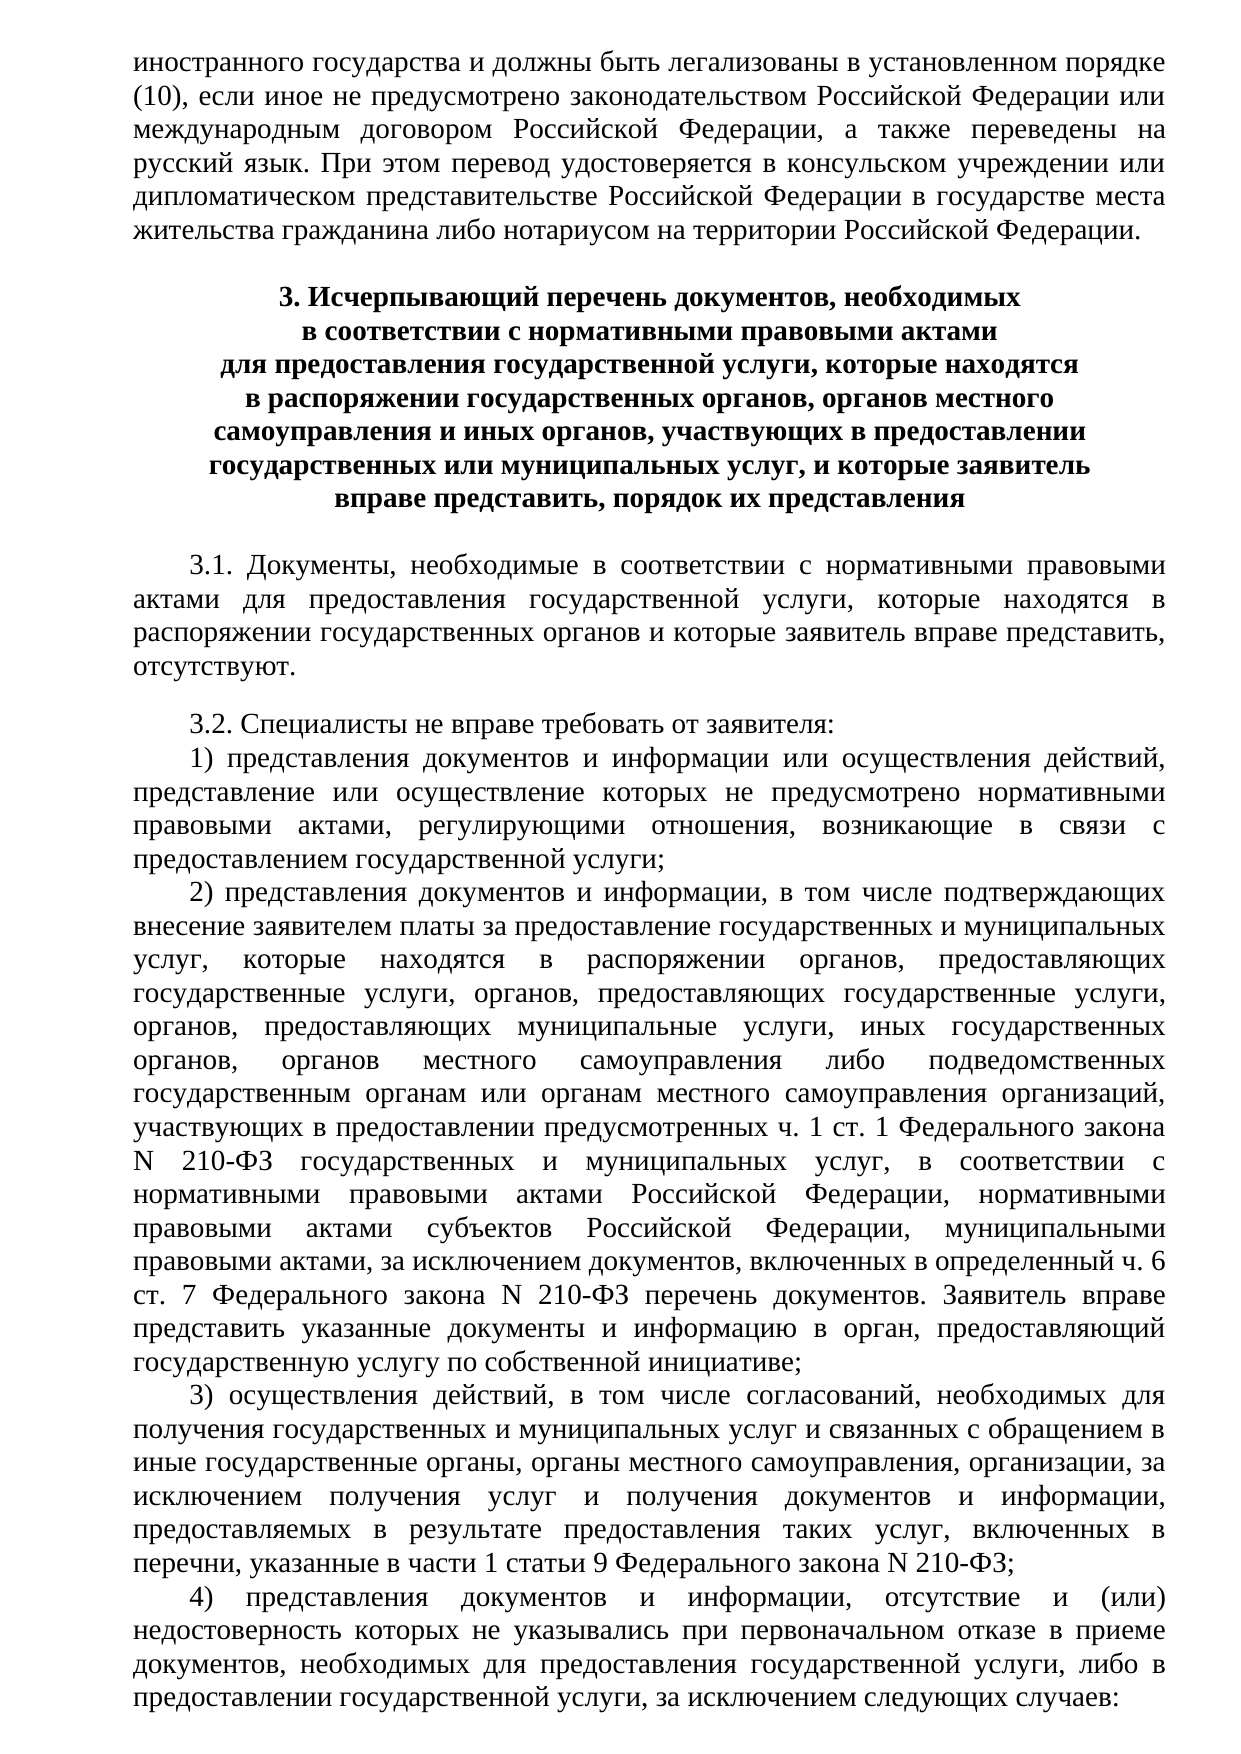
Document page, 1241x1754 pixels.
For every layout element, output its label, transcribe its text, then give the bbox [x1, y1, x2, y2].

text 2) представления документов и информации, в том числе подтверждающих внесение заявителем платы за предоставление государственных и муниципальных услуг, которые находятся в распоряжении органов, предоставляющих государственные услуги, органов, предоставляющих государственные услуги, органов, предоставляющих муниципальные услуги, иных государственных органов, органов местного самоуправления либо подведомственных государственным органам или органам местного самоуправления организаций, участвующих в предоставлении предусмотренных ч. 1 ст. 1 Федерального закона N 210-ФЗ государственных и муниципальных услуг, в соответствии с нормативными правовыми актами Российской Федерации, нормативными правовыми актами субъектов Российской Федерации, муниципальными правовыми актами, за исключением документов, включенных в определенный ч. 6 ст. 7 Федерального закона N 210-ФЗ перечень документов. Заявитель вправе представить указанные документы и информацию в орган, предоставляющий государственную услугу по собственной инициативе; [133, 874, 1167, 1377]
title вправе представить, порядок их представления [133, 480, 1167, 514]
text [133, 44, 1167, 246]
title государственных или муниципальных услуг, и которые заявитель [133, 447, 1167, 480]
title 3. Исчерпывающий перечень документов, необходимых [133, 279, 1167, 313]
text 3.2. Специалисты не вправе требовать от заявителя: [133, 707, 1167, 740]
title в соответствии с нормативными правовыми актами [133, 313, 1167, 346]
text 3.1. Документы, необходимые в соответствии с нормативными правовыми актами для предоставления государственной услуги, которые находятся в распоряжении государственных органов и которые заявитель вправе представить, отсутствуют. [133, 547, 1167, 682]
text 3) осуществления действий, в том числе согласований, необходимых для получения государственных и муниципальных услуг и связанных с обращением в иные государственные органы, органы местного самоуправления, организации, за исключением получения услуг и получения документов и информации, предоставляемых в результате предоставления таких услуг, включенных в перечни, указанные в части 1 статьи 9 Федерального закона N 210-ФЗ; [133, 1377, 1167, 1579]
title самоуправления и иных органов, участвующих в предоставлении [133, 413, 1167, 447]
title в распоряжении государственных органов, органов местного [133, 380, 1167, 413]
title для предоставления государственной услуги, которые находятся [133, 346, 1167, 380]
text 1) представления документов и информации или осуществления действий, представление или осуществление которых не предусмотрено нормативными правовыми актами, регулирующими отношения, возникающие в связи с предоставлением государственной услуги; [133, 740, 1167, 874]
text 4) представления документов и информации, отсутствие и (или) недостоверность которых не указывались при первоначальном отказе в приеме документов, необходимых для предоставления государственной услуги, либо в предоставлении государственной услуги, за исключением следующих случаев: [133, 1579, 1167, 1713]
